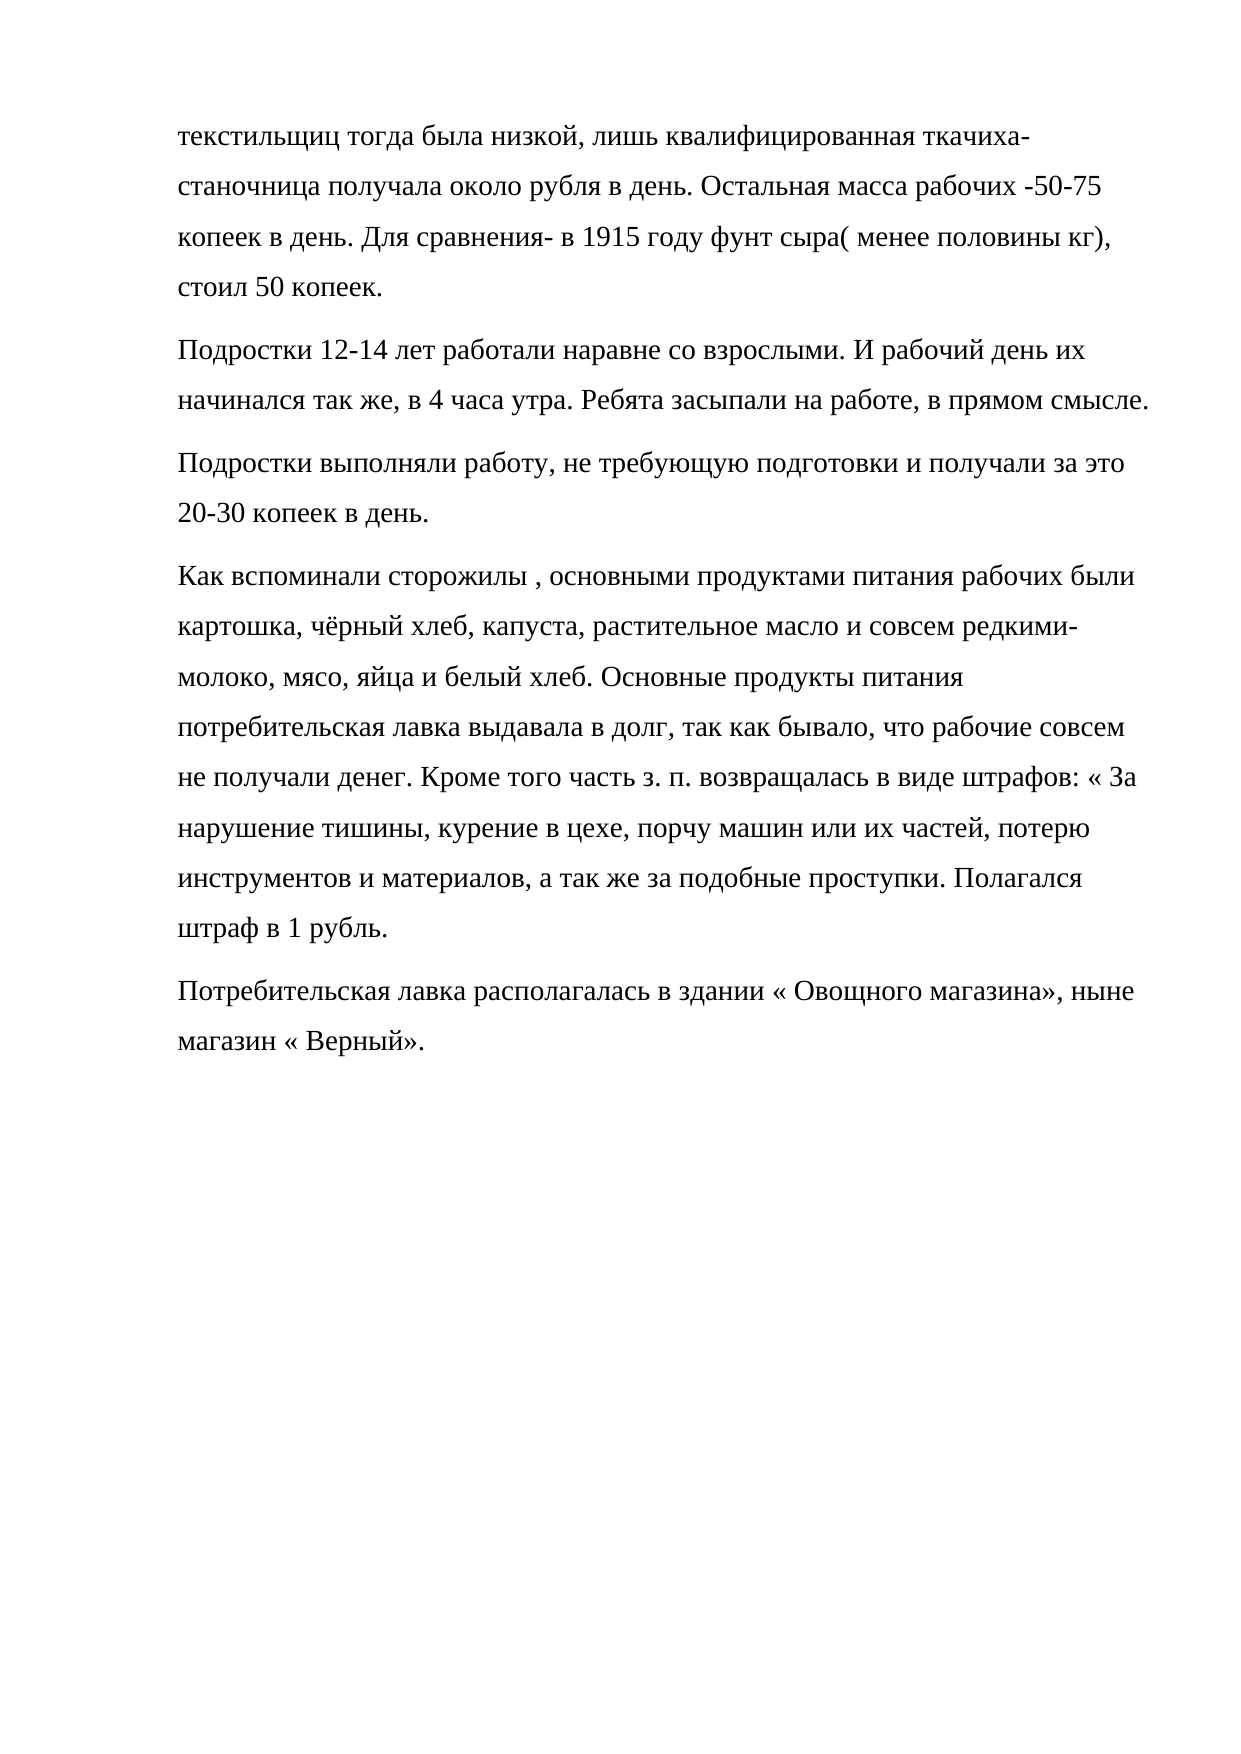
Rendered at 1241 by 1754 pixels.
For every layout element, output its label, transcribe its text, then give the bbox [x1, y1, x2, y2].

text Подростки выполняли работу, не требующую подготовки и получали за это 20-30 копеек в день. [177, 445, 1152, 529]
text Как вспоминали сторожилы , основными продуктами питания рабочих были картошка, чёрный хлеб, капуста, растительное масло и совсем редкими- молоко, мясо, яйца и белый хлеб. Основные продукты питания потребительская лавка выдавала в долг, так как бывало, что рабочие совсем не получали денег. Кроме того часть з. п. возвращалась в виде штрафов: « За нарушение тишины, курение в цехе, порчу машин или их частей, потерю инструментов и материалов, а так же за подобные проступки. Полагался штраф в 1 рубль. [177, 558, 1152, 944]
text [177, 118, 1152, 303]
text Потребительская лавка располагалась в здании « Овощного магазина», ныне магазин « Верный». [177, 973, 1152, 1057]
text Подростки 12-14 лет работали наравне со взрослыми. И рабочий день их начинался так же, в 4 часа утра. Ребята засыпали на работе, в прямом смысле. [177, 332, 1152, 416]
